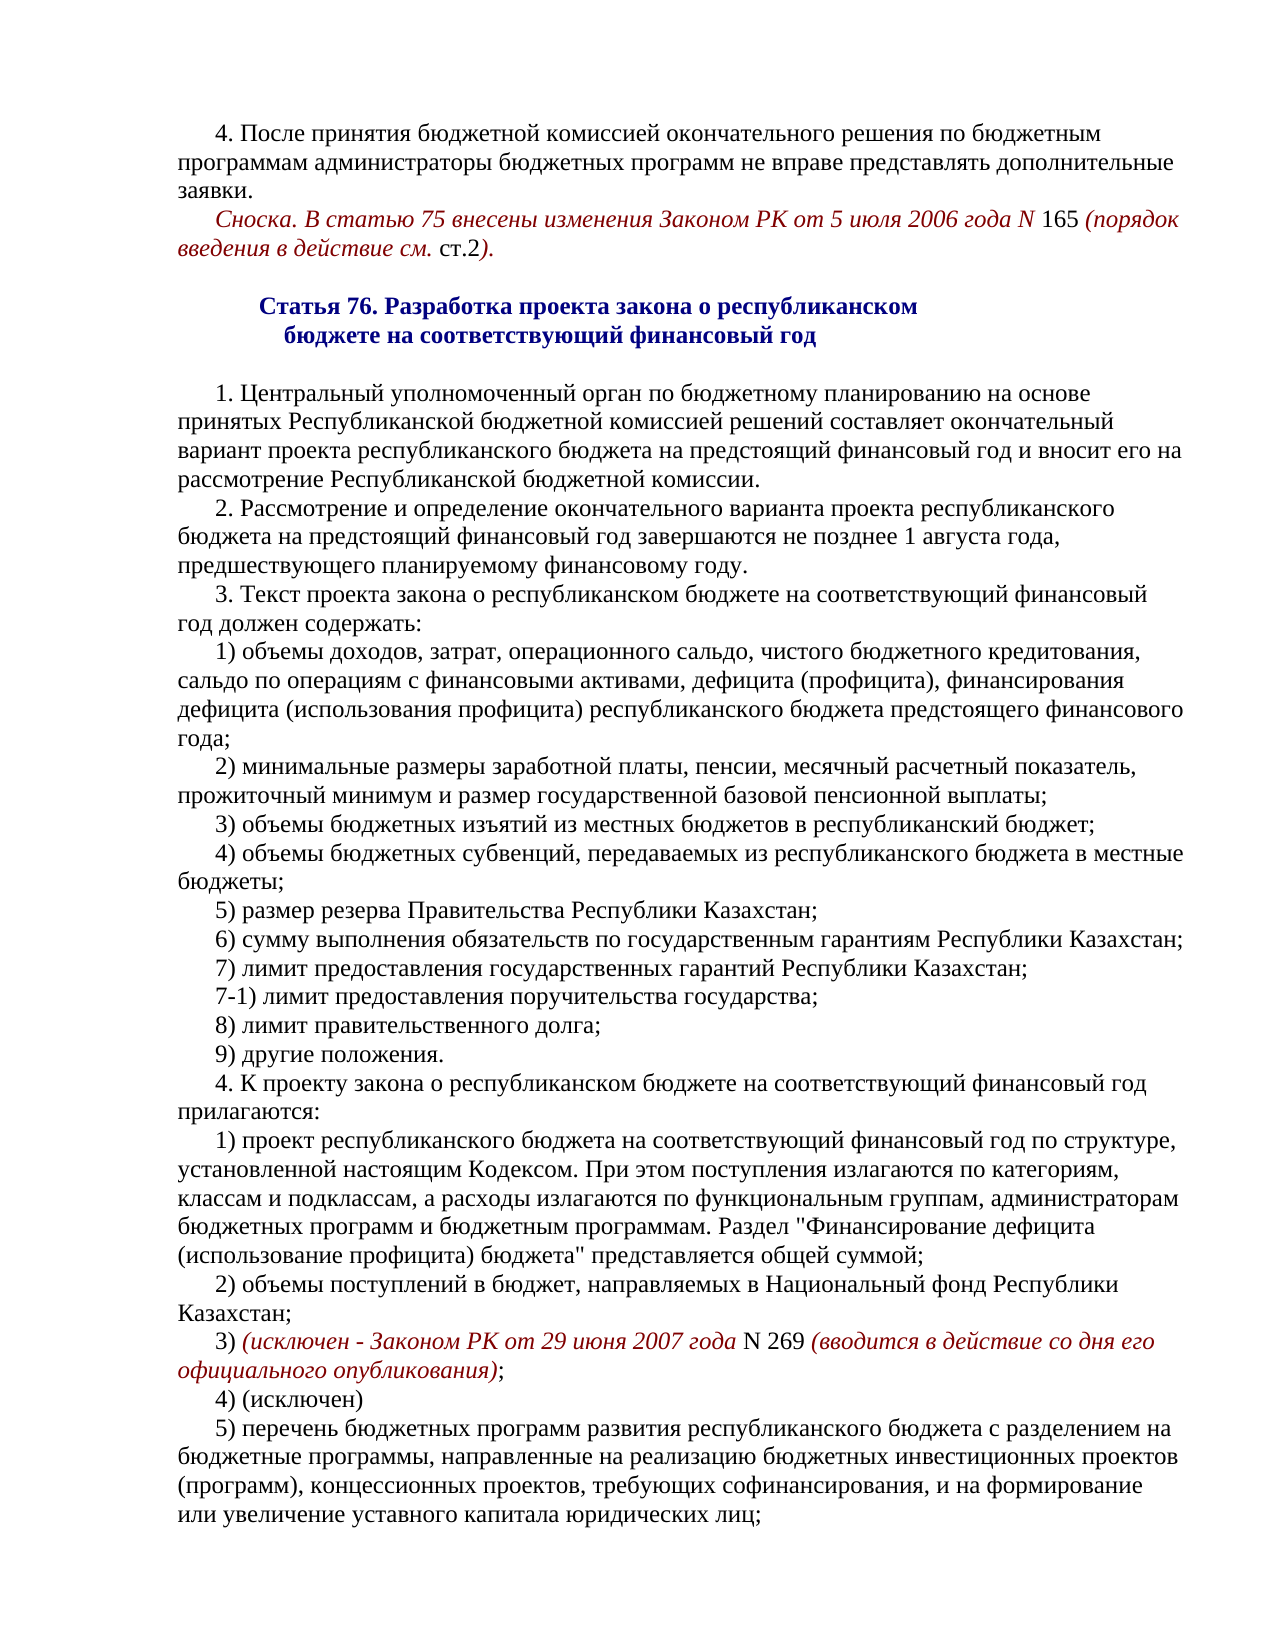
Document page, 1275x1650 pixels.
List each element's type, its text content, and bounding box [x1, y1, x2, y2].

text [177, 118, 1186, 262]
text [177, 378, 1186, 1528]
text Статья 76. Разработка проекта закона о республиканском бюджете на соответствующий финансовый год [177, 291, 1186, 348]
